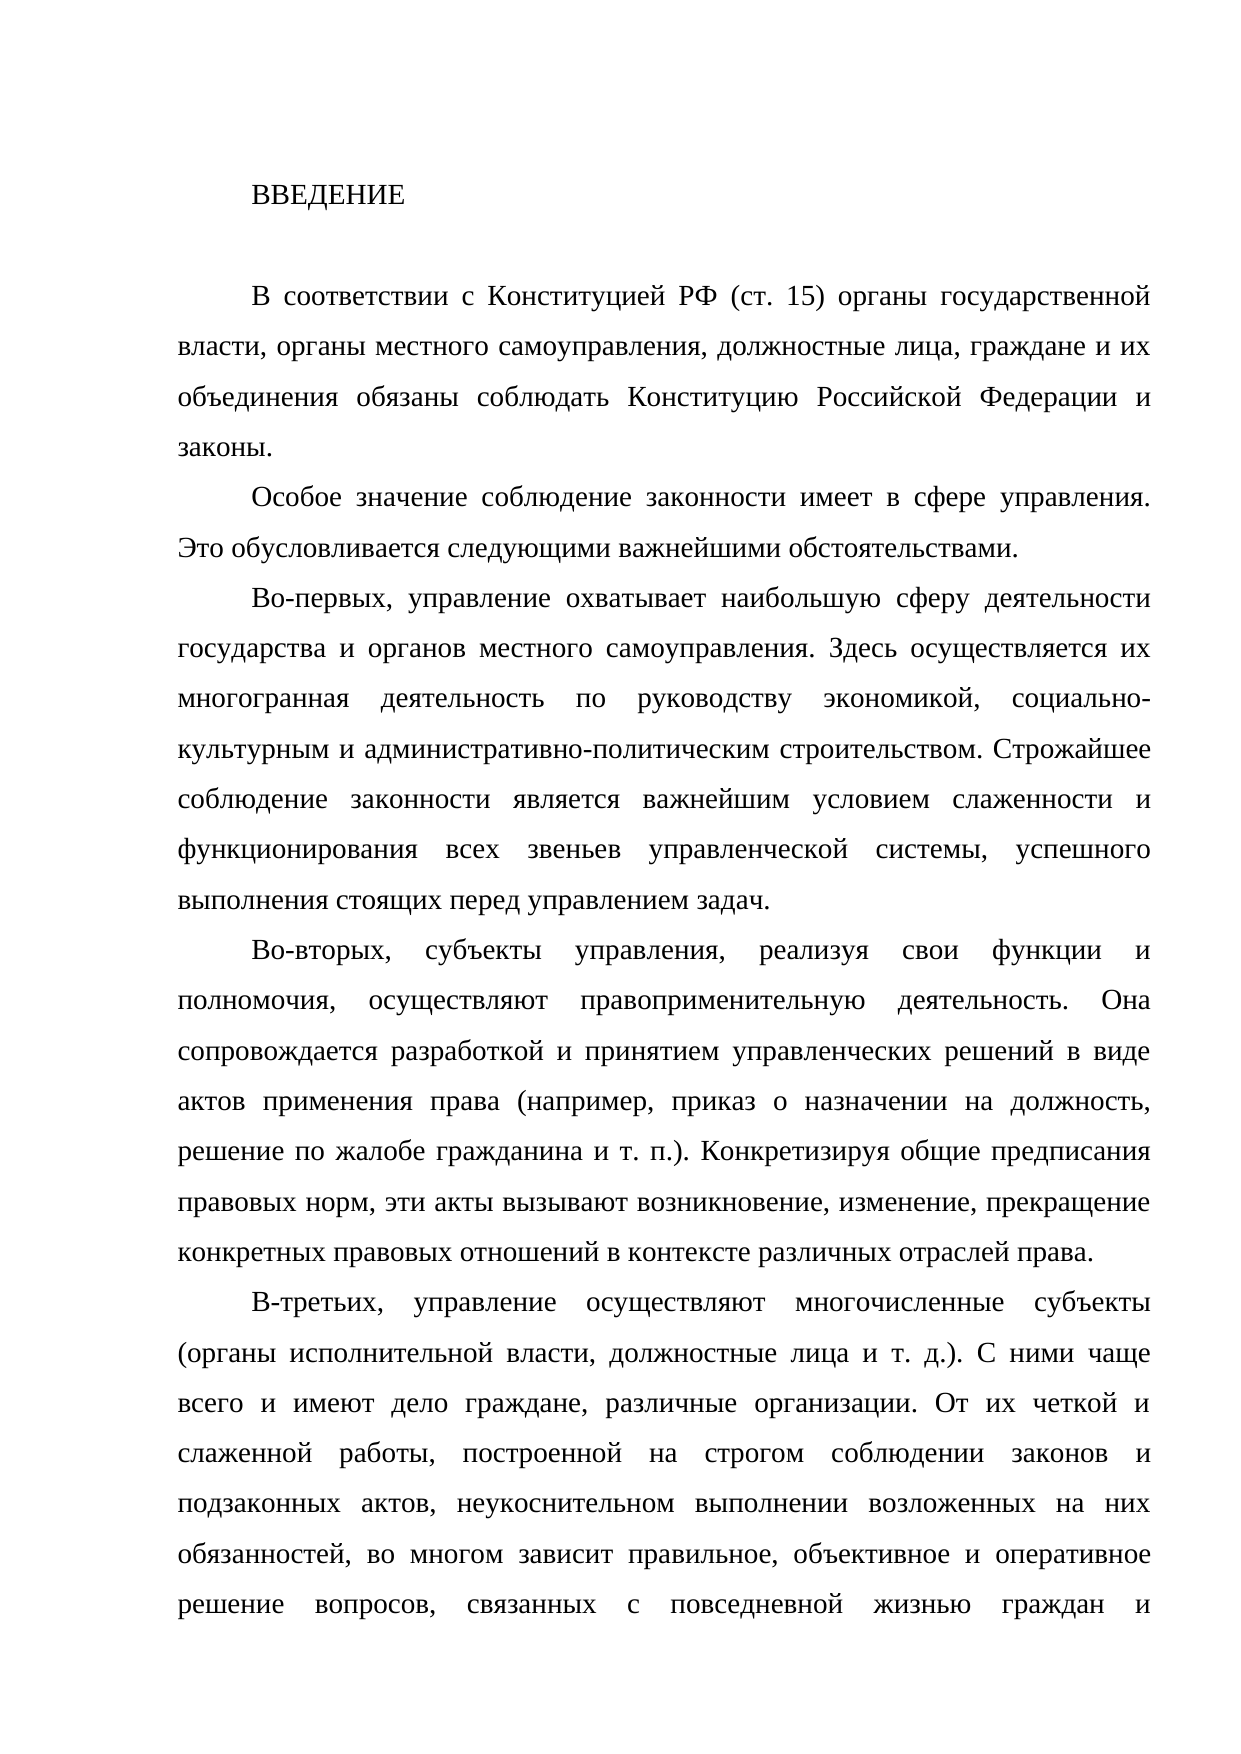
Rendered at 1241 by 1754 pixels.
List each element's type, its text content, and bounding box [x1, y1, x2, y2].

text В соответствии с Конституцией РФ (ст. 15) органы государственной власти, органы местного самоуправления, должностные лица, граждане и их объединения обязаны соблюдать Конституцию Российской Федерации и законы. [177, 278, 1152, 463]
text Во-первых, управление охватывает наибольшую сферу деятельности государства и органов местного самоуправления. Здесь осуществляется их многогранная деятельность по руководству экономикой, социально-культурным и административно-политическим строительством. Строжайшее соблюдение законности является важнейшим условием слаженности и функционирования всех звеньев управленческой системы, успешного выполнения стоящих перед управлением задач. [177, 580, 1152, 915]
text Особое значение соблюдение законности имеет в сфере управления. Это обусловливается следующими важнейшими обстоятельствами. [177, 479, 1152, 563]
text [177, 1284, 1152, 1620]
text ВВЕДЕНИЕ [177, 177, 1152, 211]
text Во-вторых, субъекты управления, реализуя свои функции и полномочия, осуществляют правоприменительную деятельность. Она сопровождается разработкой и принятием управленческих решений в виде актов применения права (например, приказ о назначении на должность, решение по жалобе гражданина и т. п.). Конкретизируя общие предписания правовых норм, эти акты вызывают возникновение, изменение, прекращение конкретных правовых отношений в контексте различных отраслей права. [177, 932, 1152, 1268]
